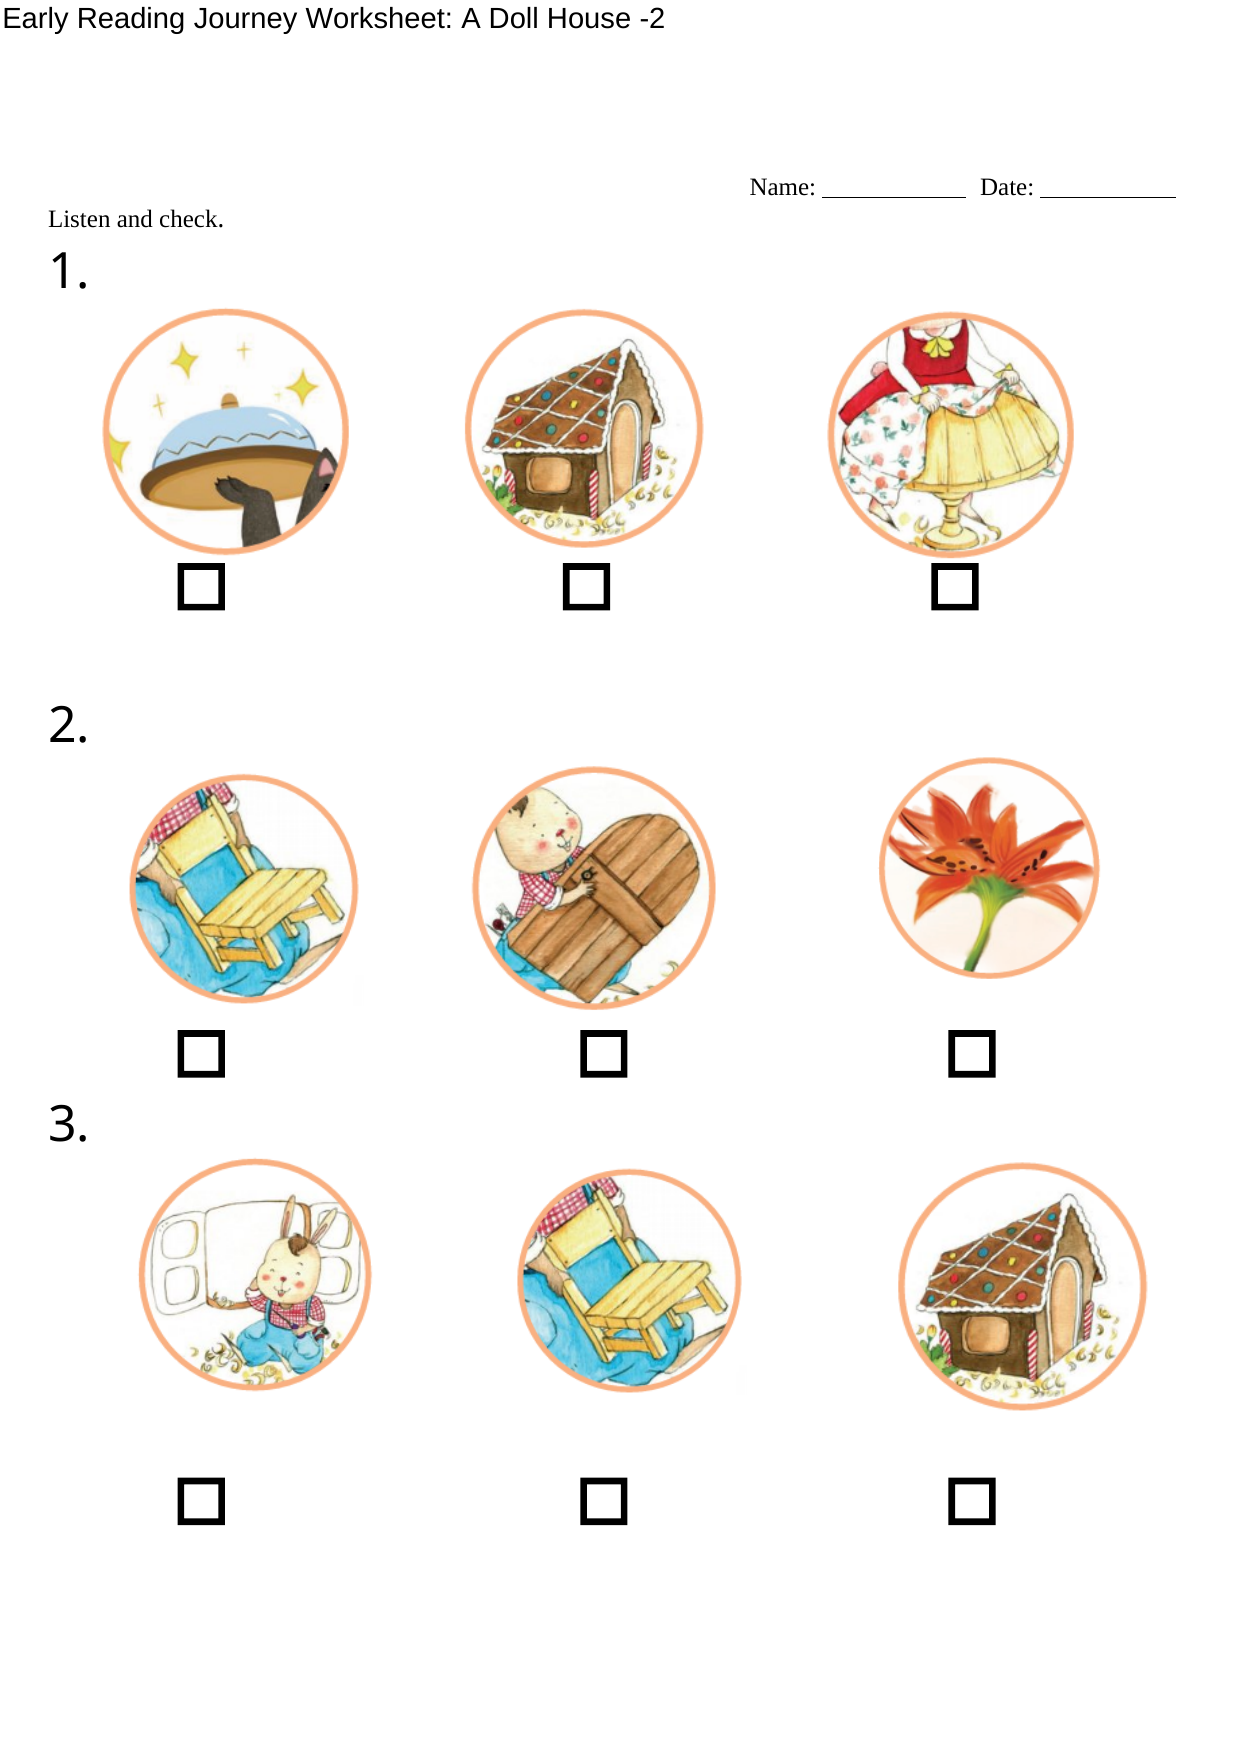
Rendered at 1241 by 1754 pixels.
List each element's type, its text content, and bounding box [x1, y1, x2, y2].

text 1. [48, 235, 1188, 303]
picture [121, 765, 365, 1006]
text Name: Date: [749, 172, 1188, 201]
picture [818, 305, 1082, 565]
text 2. [48, 689, 1188, 757]
picture [460, 303, 709, 553]
picture [464, 761, 721, 1018]
picture [872, 757, 1105, 985]
picture [509, 1159, 748, 1395]
picture [893, 1156, 1153, 1416]
picture [134, 1156, 375, 1394]
text 3. [48, 1088, 1188, 1156]
text Listen and check. [48, 201, 1188, 235]
picture [93, 303, 353, 558]
